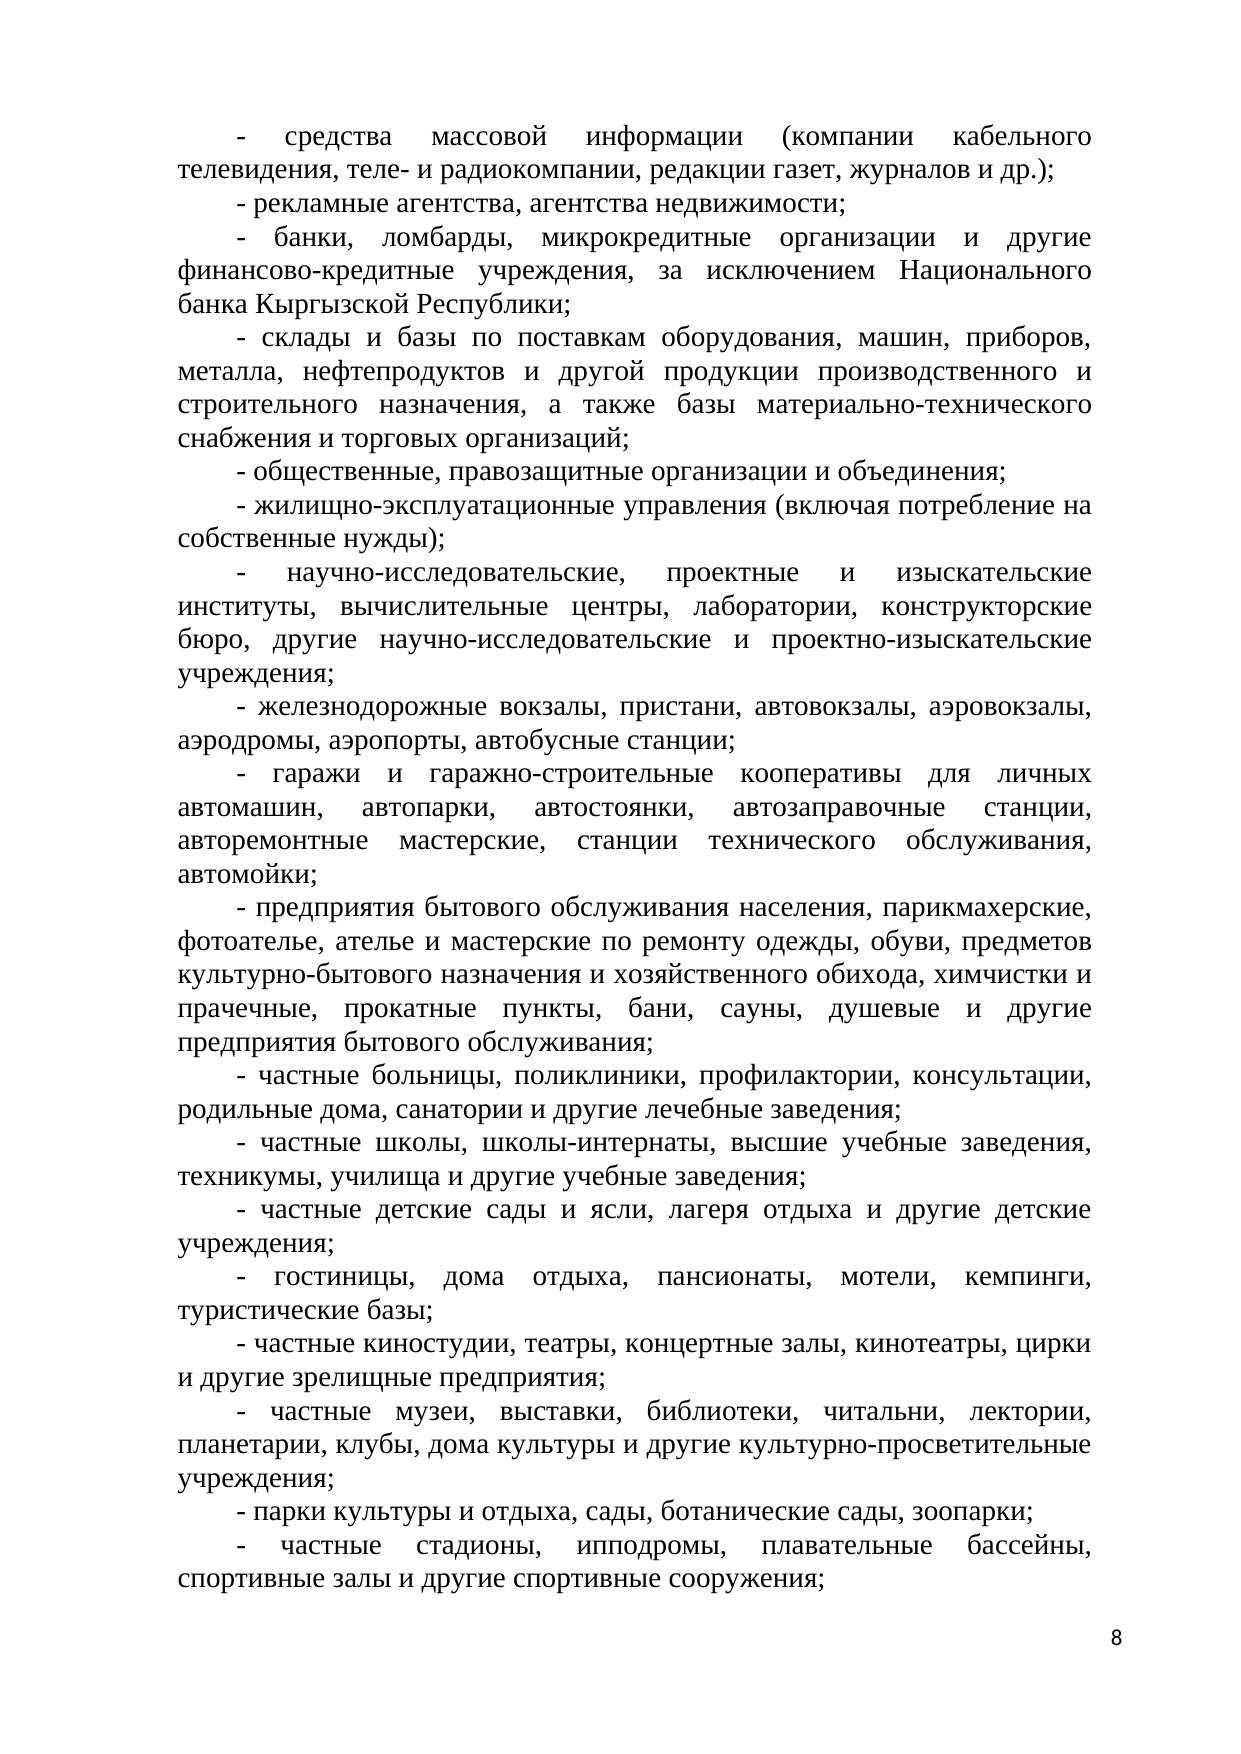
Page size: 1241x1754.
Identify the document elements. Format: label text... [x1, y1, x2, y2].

text - предприятия бытового обслуживания населения, парикмахерские, фотоателье, ателье и мастерские по ремонту одежды, обуви, предметов культурно-бытового назначения и хозяйственного обихода, химчистки и прачечные, прокатные пункты, бани, сауны, душевые и другие предприятия бытового обслуживания; [177, 889, 1093, 1057]
text - гостиницы, дома отдыха, пансионаты, мотели, кемпинги, туристические базы; [177, 1258, 1093, 1326]
text - банки, ломбарды, микрокредитные организации и другие финансово-кредитные учреждения, за исключением Национального банка Кыргызской Республики; [177, 219, 1093, 319]
text - склады и базы по поставкам оборудования, машин, приборов, металла, нефтепродуктов и другой продукции производственного и строительного назначения, а также базы материально-технического снабжения и торговых организаций; [177, 319, 1093, 453]
text - частные больницы, поликлиники, профилактории, консультации, родильные дома, санатории и другие лечебные заведения; [177, 1057, 1093, 1124]
text - частные школы, школы-интернаты, высшие учебные заведения, техникумы, училища и другие учебные заведения; [177, 1124, 1093, 1191]
text - частные музеи, выставки, библиотеки, читальни, лектории, планетарии, клубы, дома культуры и другие культурно-просветительные учреждения; [177, 1393, 1093, 1493]
text - научно-исследовательские, проектные и изыскательские институты, вычислительные центры, лаборатории, конструкторские бюро, другие научно-исследовательские и проектно-изыскательские учреждения; [177, 554, 1093, 688]
text - жилищно-эксплуатационные управления (включая потребление на собственные нужды); [177, 487, 1093, 554]
text - железнодорожные вокзалы, пристани, автовокзалы, аэровокзалы, аэродромы, аэропорты, автобусные станции; [177, 688, 1093, 755]
text - общественные, правозащитные организации и объединения; [177, 453, 1093, 487]
text - гаражи и гаражно-строительные кооперативы для личных автомашин, автопарки, автостоянки, автозаправочные станции, авторемонтные мастерские, станции технического обслуживания, автомойки; [177, 755, 1093, 889]
text - средства массовой информации (компании кабельного телевидения, теле- и радиокомпании, редакции газет, журналов и др.); [177, 118, 1093, 185]
text - частные стадионы, ипподромы, плавательные бассейны, спортивные залы и другие спортивные сооружения; [177, 1527, 1093, 1594]
text - парки культуры и отдыха, сады, ботанические сады, зоопарки; [177, 1493, 1093, 1527]
text - рекламные агентства, агентства недвижимости; [177, 185, 1093, 219]
text - частные киностудии, театры, концертные залы, кинотеатры, цирки и другие зрелищные предприятия; [177, 1326, 1093, 1393]
text - частные детские сады и ясли, лагеря отдыха и другие детские учреждения; [177, 1191, 1093, 1258]
